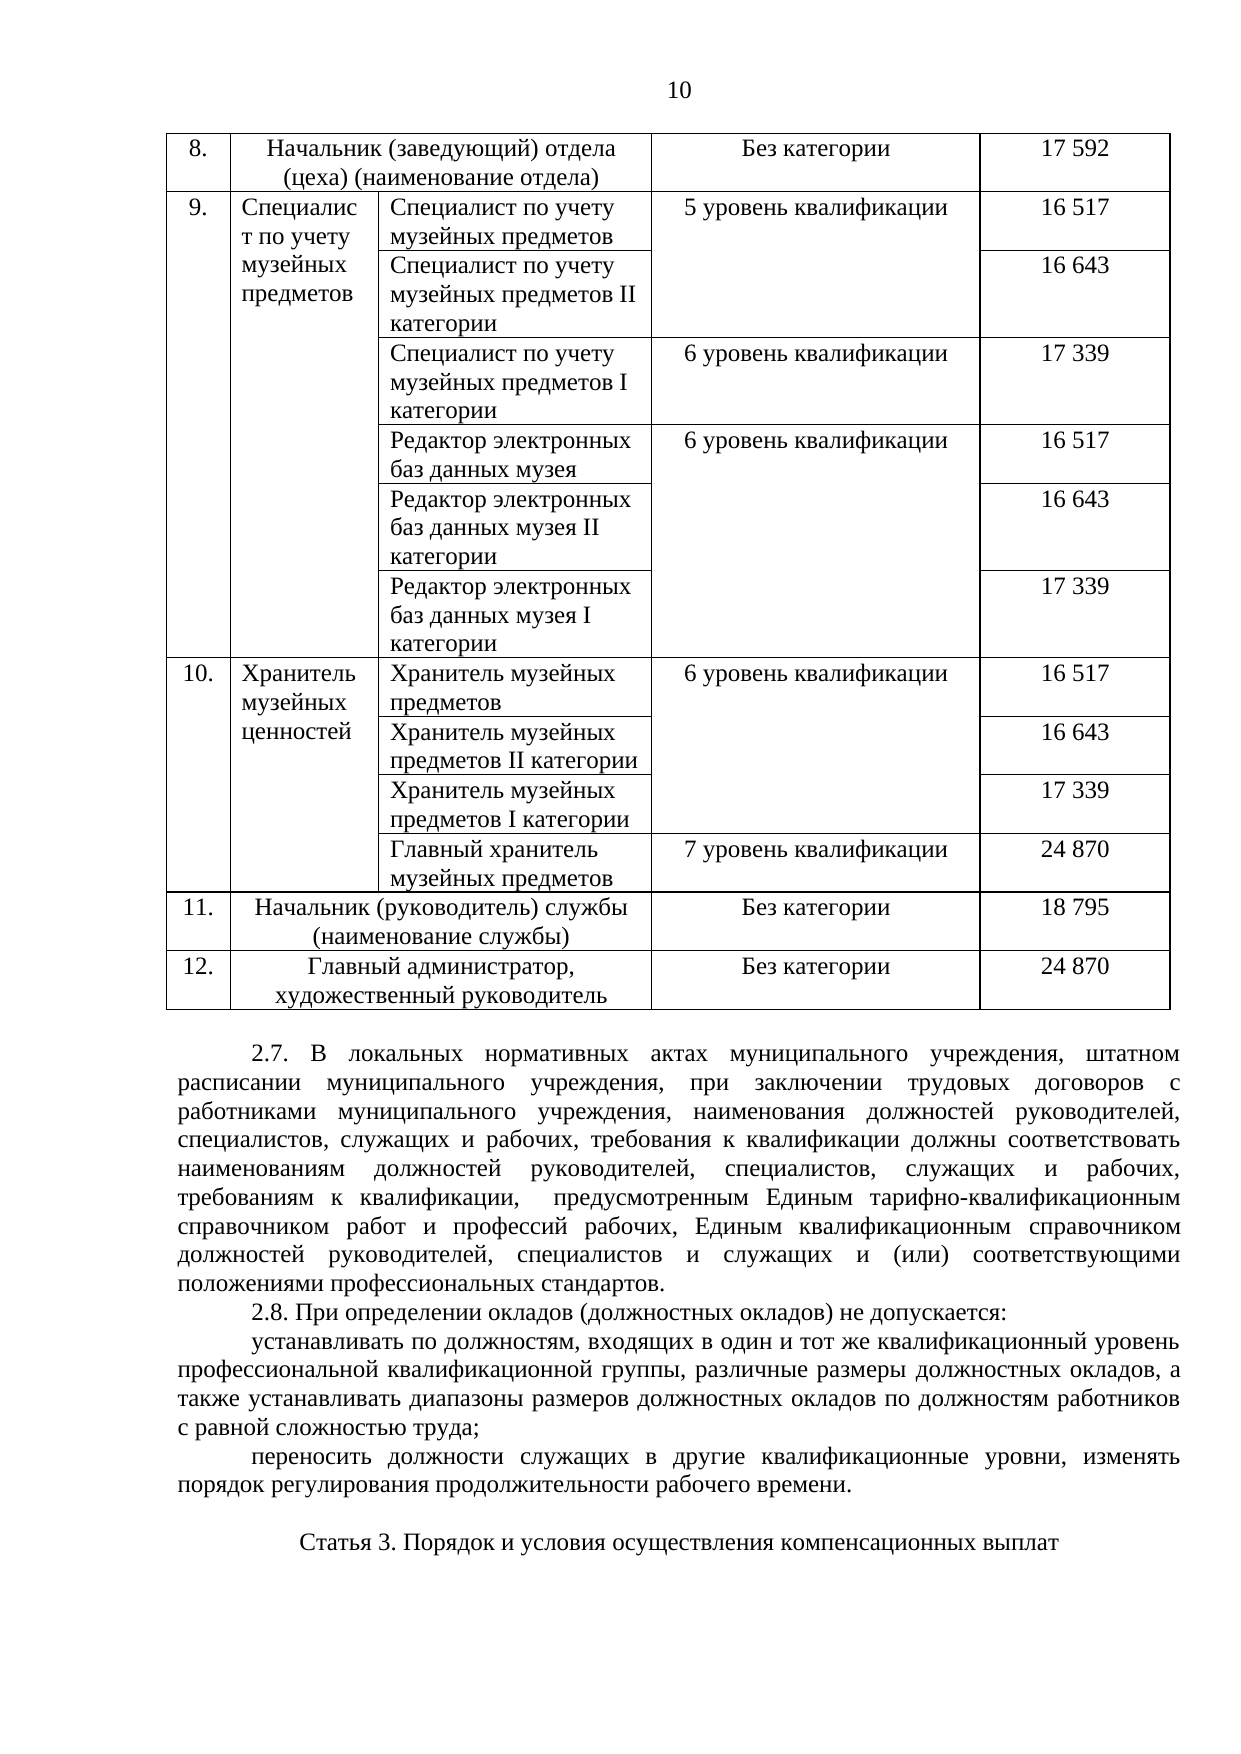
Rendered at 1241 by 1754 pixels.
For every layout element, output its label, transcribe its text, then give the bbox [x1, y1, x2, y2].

table_cell Без категории [652, 951, 979, 1008]
table_cell 7 уровень квалификации [652, 834, 979, 891]
table_cell Главный администратор, художественный руководитель [231, 951, 651, 1008]
table_cell 17 592 [981, 134, 1169, 191]
table_cell 10. [167, 658, 230, 891]
table_cell Специалист по учету музейных предметов I категории [379, 338, 651, 424]
table_cell Хранитель музейных предметов [379, 658, 651, 716]
table_cell 24 870 [981, 951, 1169, 1008]
table_cell Редактор электронных баз данных музея I категории [379, 571, 651, 657]
table_cell 6 уровень квалификации [652, 425, 979, 657]
table_cell Главный хранитель музейных предметов [379, 834, 651, 891]
table_cell Редактор электронных баз данных музея II категории [379, 484, 651, 570]
table_cell 17 339 [981, 338, 1169, 424]
table_cell 11. [167, 893, 230, 950]
table_cell 16 517 [981, 425, 1169, 483]
table_cell 16 643 [981, 484, 1169, 570]
table_cell Специалист по учету музейных предметов [379, 192, 651, 249]
text 2.8. При определении окладов (должностных окладов) не допускается: [177, 1297, 1181, 1326]
table_cell 17 339 [981, 775, 1169, 833]
table_cell Хранитель музейных предметов II категории [379, 717, 651, 774]
table_cell Хранитель музейных ценностей [231, 658, 378, 891]
table_cell Без категории [652, 134, 979, 191]
table_cell 16 517 [981, 192, 1169, 249]
table_cell 5 уровень квалификации [652, 192, 979, 337]
table_cell 6 уровень квалификации [652, 658, 979, 833]
table_cell Специалист по учету музейных предметов II категории [379, 251, 651, 337]
text переносить должности служащих в другие квалификационные уровни, изменять порядок регулирования продолжительности рабочего времени. [177, 1441, 1181, 1498]
table_cell Редактор электронных баз данных музея [379, 425, 651, 483]
table_cell 17 339 [981, 571, 1169, 657]
text 2.7. В локальных нормативных актах муниципального учреждения, штатном расписании муниципального учреждения, при заключении трудовых договоров с работниками муниципального учреждения, наименования должностей руководителей, специалистов, служащих и рабочих, требования к квалификации должны соответствовать наименованиям должностей руководителей, специалистов, служащих и рабочих, требованиям к квалификации, предусмотренным Единым тарифно-квалификационным справочником работ и профессий рабочих, Единым квалификационным справочником должностей руководителей, специалистов и служащих и (или) соответствующими положениями профессиональных стандартов. [177, 1038, 1181, 1297]
table_cell Хранитель музейных предметов I категории [379, 775, 651, 833]
text Статья 3. Порядок и условия осуществления компенсационных выплат [177, 1527, 1181, 1556]
table_cell 16 643 [981, 717, 1169, 774]
table_cell 12. [167, 951, 230, 1008]
table_cell 16 517 [981, 658, 1169, 716]
table_cell Без категории [652, 893, 979, 950]
text устанавливать по должностям, входящих в один и тот же квалификационный уровень профессиональной квалификационной группы, различные размеры должностных окладов, а также устанавливать диапазоны размеров должностных окладов по должностям работников с равной сложностью труда; [177, 1326, 1181, 1441]
table_cell 6 уровень квалификации [652, 338, 979, 424]
table_cell 16 643 [981, 251, 1169, 337]
table_cell 9. [167, 192, 230, 657]
table_cell Начальник (заведующий) отдела (цеха) (наименование отдела) [231, 134, 651, 191]
table_cell 24 870 [981, 834, 1169, 891]
table_cell 8. [167, 134, 230, 191]
table_cell Специалист по учету музейных предметов [231, 192, 378, 657]
table_cell 18 795 [981, 893, 1169, 950]
table_cell Начальник (руководитель) службы (наименование службы) [231, 893, 651, 950]
